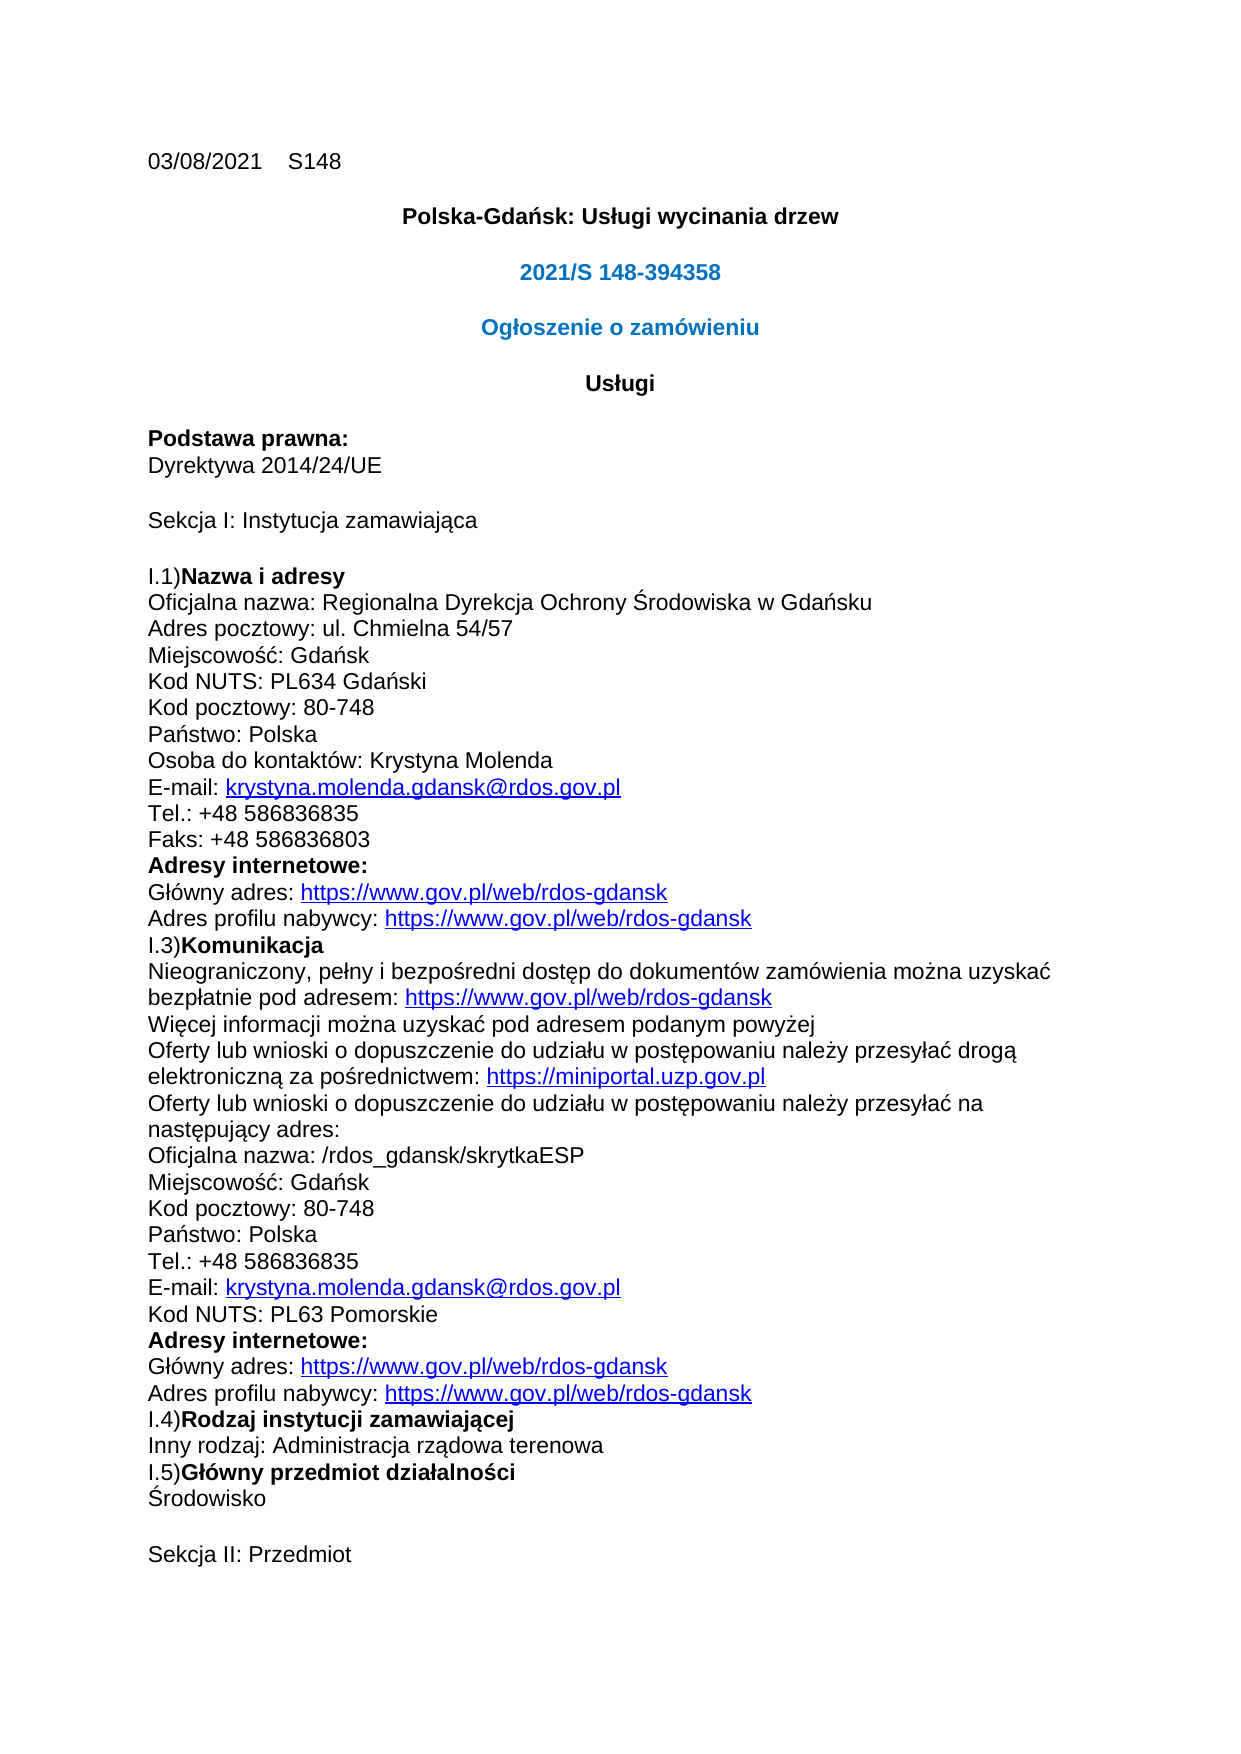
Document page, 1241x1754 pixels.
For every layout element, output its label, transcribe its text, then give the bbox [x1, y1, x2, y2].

text I.4)Rodzaj instytucji zamawiającej [148, 1406, 1093, 1432]
text Inny rodzaj: Administracja rządowa terenowa [148, 1432, 1093, 1459]
text Oficjalna nazwa: Regionalna Dyrekcja Ochrony Środowiska w Gdańsku Adres pocztowy: ul. Chmielna 54/57 Miejscowość: Gdańsk Kod NUTS: PL634 Gdański Kod pocztowy: 80-748 Państwo: Polska Osoba do kontaktów: Krystyna Molenda E-mail: krystyna.molenda.gdansk@rdos.gov.pl Tel.: +48 586836835 Faks: +48 586836803 Adresy internetowe: Główny adres: https://www.gov.pl/web/rdos-gdansk Adres profilu nabywcy: https://www.gov.pl/web/rdos-gdansk [148, 589, 1093, 932]
text 2021/S 148-394358 [148, 259, 1093, 285]
text Usługi [148, 370, 1093, 396]
text Sekcja I: Instytucja zamawiająca [148, 507, 1093, 533]
text Więcej informacji można uzyskać pod adresem podanym powyżej [148, 1011, 1093, 1037]
text Środowisko [148, 1485, 1093, 1511]
text I.5)Główny przedmiot działalności [148, 1459, 1093, 1485]
text Sekcja II: Przedmiot [148, 1541, 1093, 1567]
text Oferty lub wnioski o dopuszczenie do udziału w postępowaniu należy przesyłać drogą elektroniczną za pośrednictwem: https://miniportal.uzp.gov.pl [148, 1037, 1093, 1090]
text I.3)Komunikacja [148, 932, 1093, 958]
text I.1)Nazwa i adresy [148, 563, 1093, 589]
text Polska-Gdańsk: Usługi wycinania drzew [148, 203, 1093, 229]
text Ogłoszenie o zamówieniu [148, 314, 1093, 341]
text Podstawa prawna: [148, 425, 1093, 452]
text 03/08/2021 S148 [148, 148, 1093, 174]
text Oferty lub wnioski o dopuszczenie do udziału w postępowaniu należy przesyłać na następujący adres: [148, 1090, 1093, 1142]
text Dyrektywa 2014/24/UE [148, 452, 1093, 478]
text Oficjalna nazwa: /rdos_gdansk/skrytkaESP Miejscowość: Gdańsk Kod pocztowy: 80-748 Państwo: Polska Tel.: +48 586836835 E-mail: krystyna.molenda.gdansk@rdos.gov.pl Kod NUTS: PL63 Pomorskie Adresy internetowe: Główny adres: https://www.gov.pl/web/rdos-gdansk Adres profilu nabywcy: https://www.gov.pl/web/rdos-gdansk [148, 1142, 1093, 1406]
text Nieograniczony, pełny i bezpośredni dostęp do dokumentów zamówienia można uzyskać bezpłatnie pod adresem: https://www.gov.pl/web/rdos-gdansk [148, 958, 1093, 1011]
